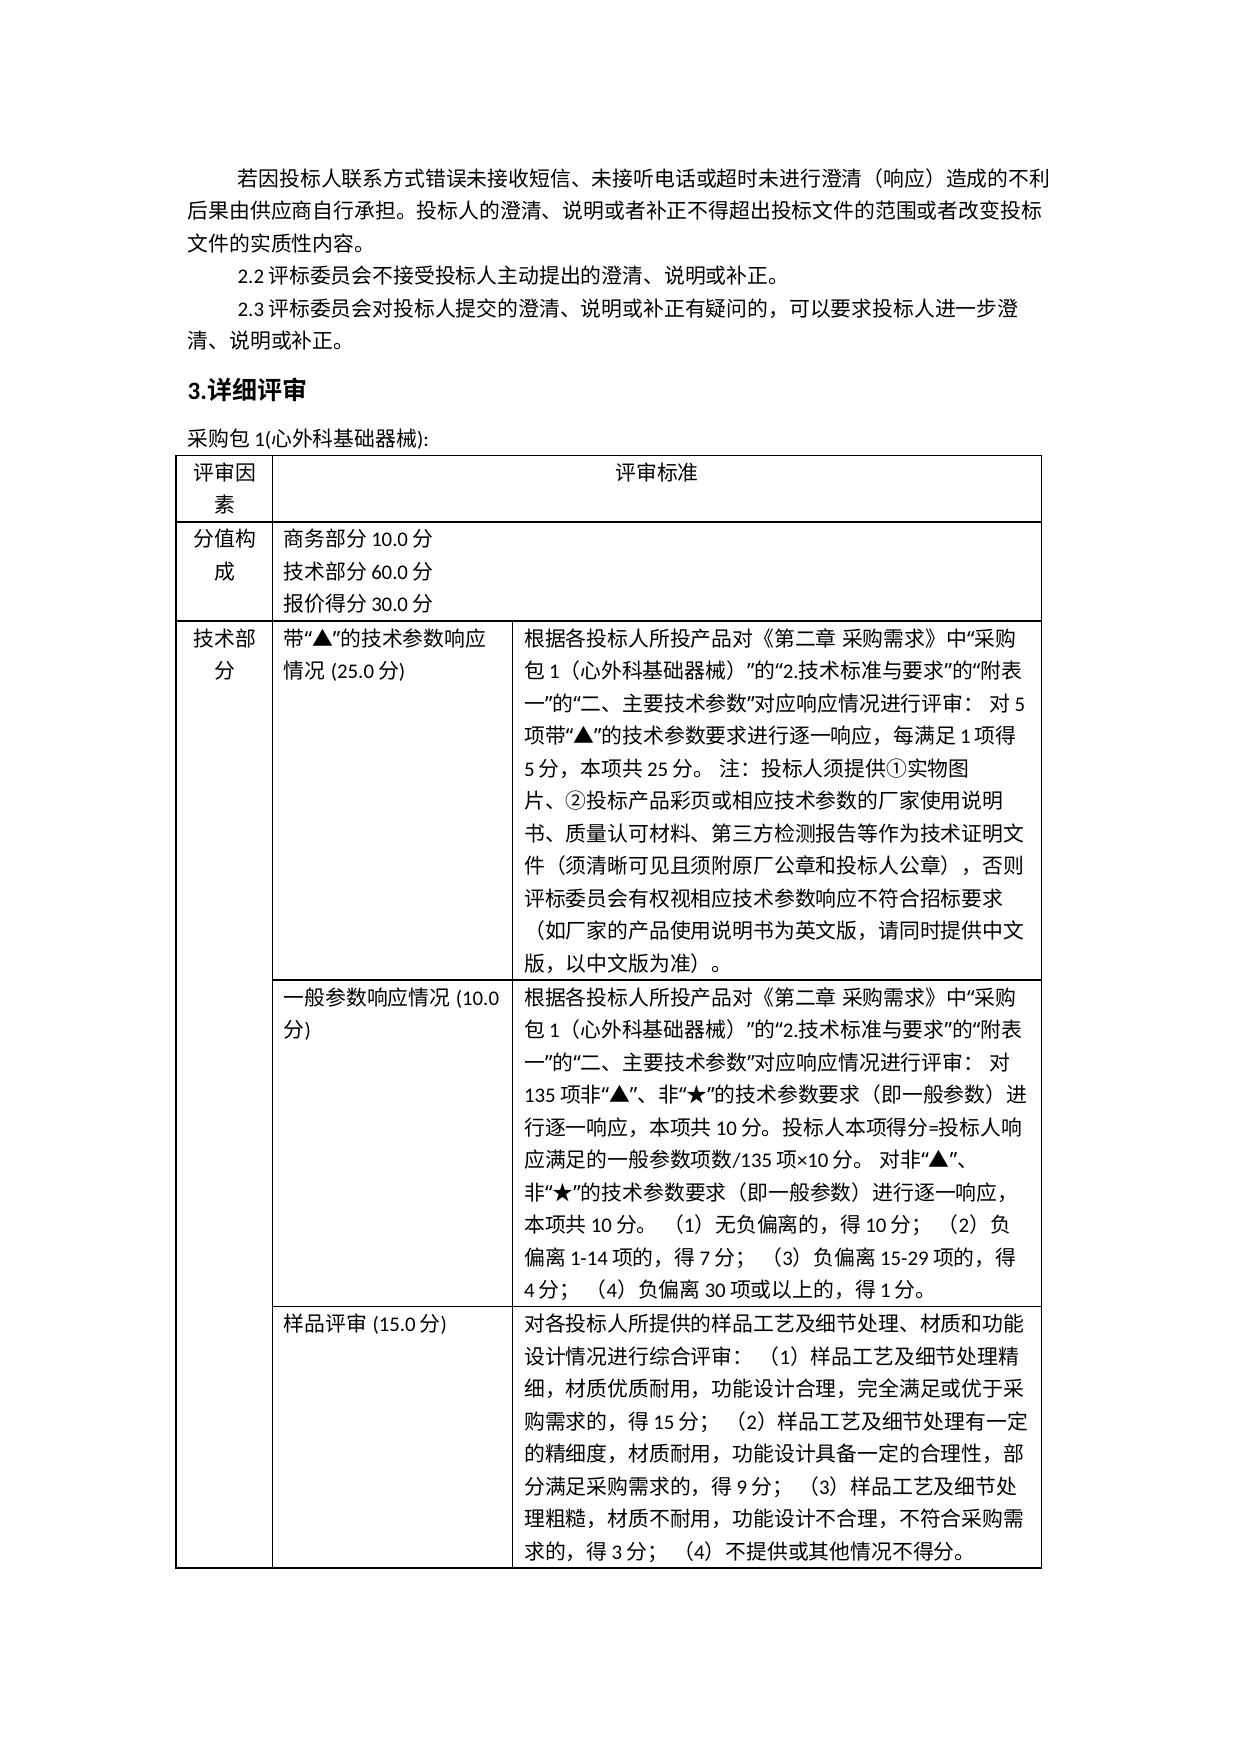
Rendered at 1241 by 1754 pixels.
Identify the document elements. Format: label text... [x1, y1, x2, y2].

table_cell 根据各投标人所投产品对《第二章 采购需求》中“采购包1（心外科基础器械）”的“2.技术标准与要求”的“附表一”的“二、主要技术参数”对应响应情况进行评审： 对135项非“▲”、非“★”的技术参数要求（即一般参数）进行逐一响应，本项共10分。投标人本项得分=投标人响应满足的一般参数项数/135项×10分。 对非“▲”、非“★”的技术参数要求（即一般参数）进行逐一响应，本项共10分。 （1）无负偏离的，得10分； （2）负偏离1-14项的，得7分； （3）负偏离15-29项的，得4分； （4）负偏离30项或以上的，得1分。 [513, 981, 1041, 1306]
text 2.3评标委员会对投标人提交的澄清、说明或补正有疑问的，可以要求投标人进一步澄清、说明或补正。 [187, 292, 1053, 357]
text 若因投标人联系方式错误未接收短信、未接听电话或超时未进行澄清（响应）造成的不利后果由供应商自行承担。投标人的澄清、说明或者补正不得超出投标文件的范围或者改变投标文件的实质性内容。 [187, 162, 1053, 259]
text 采购包1(心外科基础器械): [187, 422, 1053, 454]
table_header 评审因素 [177, 456, 272, 521]
table_header 评审标准 [273, 456, 1041, 521]
table_cell 一般参数响应情况 (10.0分) [273, 981, 512, 1306]
table_cell 根据各投标人所投产品对《第二章 采购需求》中“采购包1（心外科基础器械）”的“2.技术标准与要求”的“附表一”的“二、主要技术参数”对应响应情况进行评审： 对5项带“▲”的技术参数要求进行逐一响应，每满足1项得5分，本项共25分。 注：投标人须提供①实物图片、②投标产品彩页或相应技术参数的厂家使用说明书、质量认可材料、第三方检测报告等作为技术证明文件（须清晰可见且须附原厂公章和投标人公章），否则评标委员会有权视相应技术参数响应不符合招标要求（如厂家的产品使用说明书为英文版，请同时提供中文版，以中文版为准）。 [513, 622, 1041, 979]
table_cell 技术部分 [177, 622, 272, 1567]
text 2.2评标委员会不接受投标人主动提出的澄清、说明或补正。 [187, 259, 1053, 292]
table_cell 分值构成 [177, 523, 272, 620]
text 3.详细评审 [187, 357, 1053, 422]
table_cell 商务部分10.0分 技术部分60.0分 报价得分30.0分 [273, 523, 1041, 620]
table_cell 样品评审 (15.0分) [273, 1307, 512, 1567]
table_cell 对各投标人所提供的样品工艺及细节处理、材质和功能设计情况进行综合评审： （1）样品工艺及细节处理精细，材质优质耐用，功能设计合理，完全满足或优于采购需求的，得15分； （2）样品工艺及细节处理有一定的精细度，材质耐用，功能设计具备一定的合理性，部分满足采购需求的，得9分； （3）样品工艺及细节处理粗糙，材质不耐用，功能设计不合理，不符合采购需求的，得3分； （4）不提供或其他情况不得分。 [513, 1307, 1041, 1567]
table_cell 带“▲”的技术参数响应情况 (25.0分) [273, 622, 512, 979]
